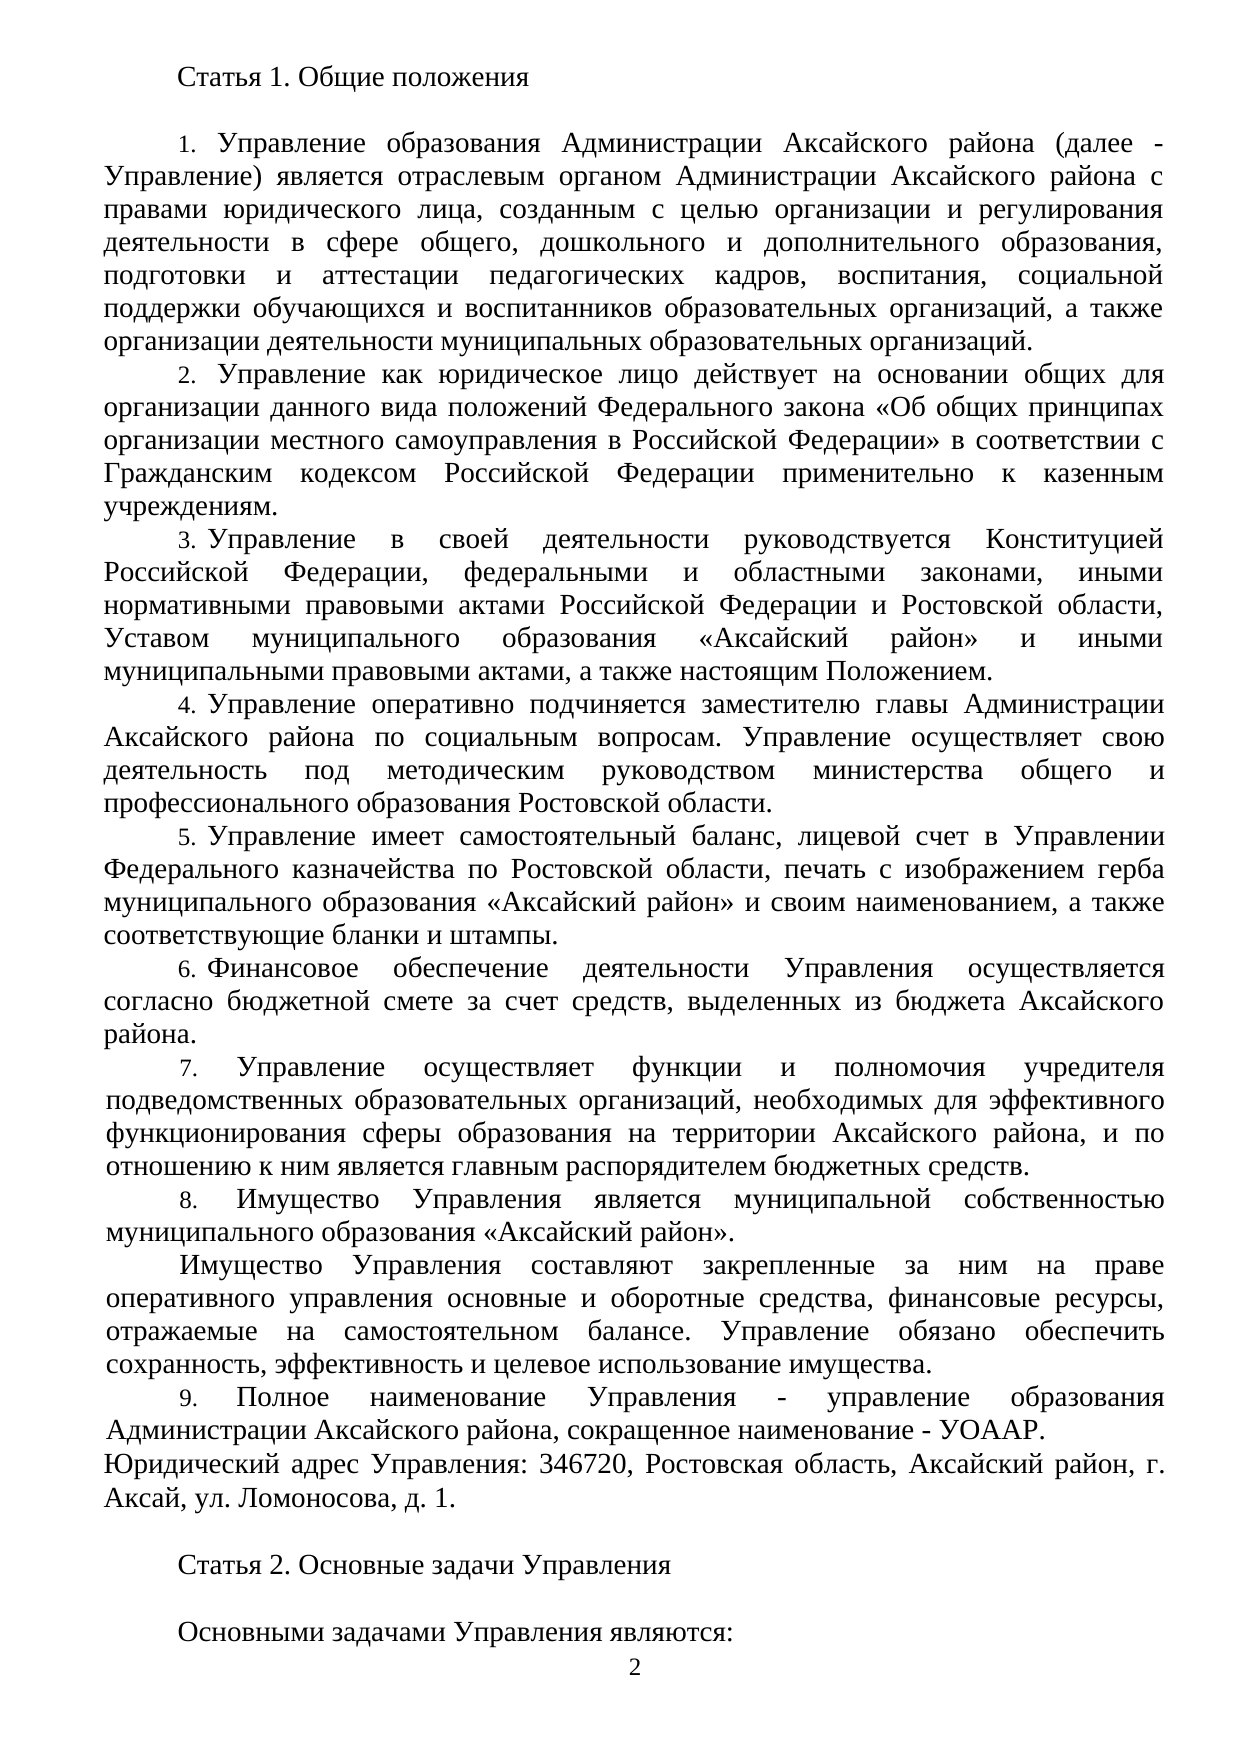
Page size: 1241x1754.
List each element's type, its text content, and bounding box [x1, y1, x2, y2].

text Основными задачами Управления являются: [103, 1614, 1166, 1648]
list Управление в своей деятельности руководствуется Конституцией Российской Федерации, федеральными и областными законами, иными нормативными правовыми актами Российской Федерации и Ростовской области, Уставом муниципального образования «Аксайский район» и иными муниципальными правовыми актами, а также настоящим Положением. [103, 522, 1164, 687]
list Управление образования Администрации Аксайского района (далее - Управление) является отраслевым органом Администрации Аксайского района с правами юридического лица, созданным с целью организации и регулирования деятельности в сфере общего, дошкольного и дополнительного образования, подготовки и аттестации педагогических кадров, воспитания, социальной поддержки обучающихся и воспитанников образовательных организаций, а также организации деятельности муниципальных образовательных организаций. [103, 126, 1164, 357]
text Статья 2. Основные задачи Управления [103, 1547, 1166, 1581]
text Имущество Управления составляют закрепленные за ним на праве оперативного управления основные и оборотные средства, финансовые ресурсы, отражаемые на самостоятельном балансе. Управление обязано обеспечить сохранность, эффективность и целевое использование имущества. [106, 1248, 1166, 1380]
list Управление оперативно подчиняется заместителю главы Администрации Аксайского района по социальным вопросам. Управление осуществляет свою деятельность под методическим руководством министерства общего и профессионального образования Ростовской области. [103, 687, 1166, 819]
list Полное наименование Управления - управление образования Администрации Аксайского района, сокращенное наименование - УОААР. [106, 1380, 1166, 1446]
list Имущество Управления является муниципальной собственностью муниципального образования «Аксайский район». [106, 1182, 1166, 1248]
list Управление как юридическое лицо действует на основании общих для организации данного вида положений Федерального закона «Об общих принципах организации местного самоуправления в Российской Федерации» в соответствии с Гражданским кодексом Российской Федерации применительно к казенным учреждениям. [103, 357, 1165, 522]
list Финансовое обеспечение деятельности Управления осуществляется согласно бюджетной смете за счет средств, выделенных из бюджета Аксайского района. [103, 951, 1166, 1050]
text Статья 1. Общие положения [177, 59, 1166, 93]
list Управление осуществляет функции и полномочия учредителя подведомственных образовательных организаций, необходимых для эффективного функционирования сферы образования на территории Аксайского района, и по отношению к ним является главным распорядителем бюджетных средств. [106, 1050, 1166, 1182]
list Управление имеет самостоятельный баланс, лицевой счет в Управлении Федерального казначейства по Ростовской области, печать с изображением герба муниципального образования «Аксайский район» и своим наименованием, а также соответствующие бланки и штампы. [103, 819, 1166, 951]
text Юридический адрес Управления: 346720, Ростовская область, Аксайский район, г. Аксай, ул. Ломоносова, д. 1. [103, 1446, 1166, 1513]
